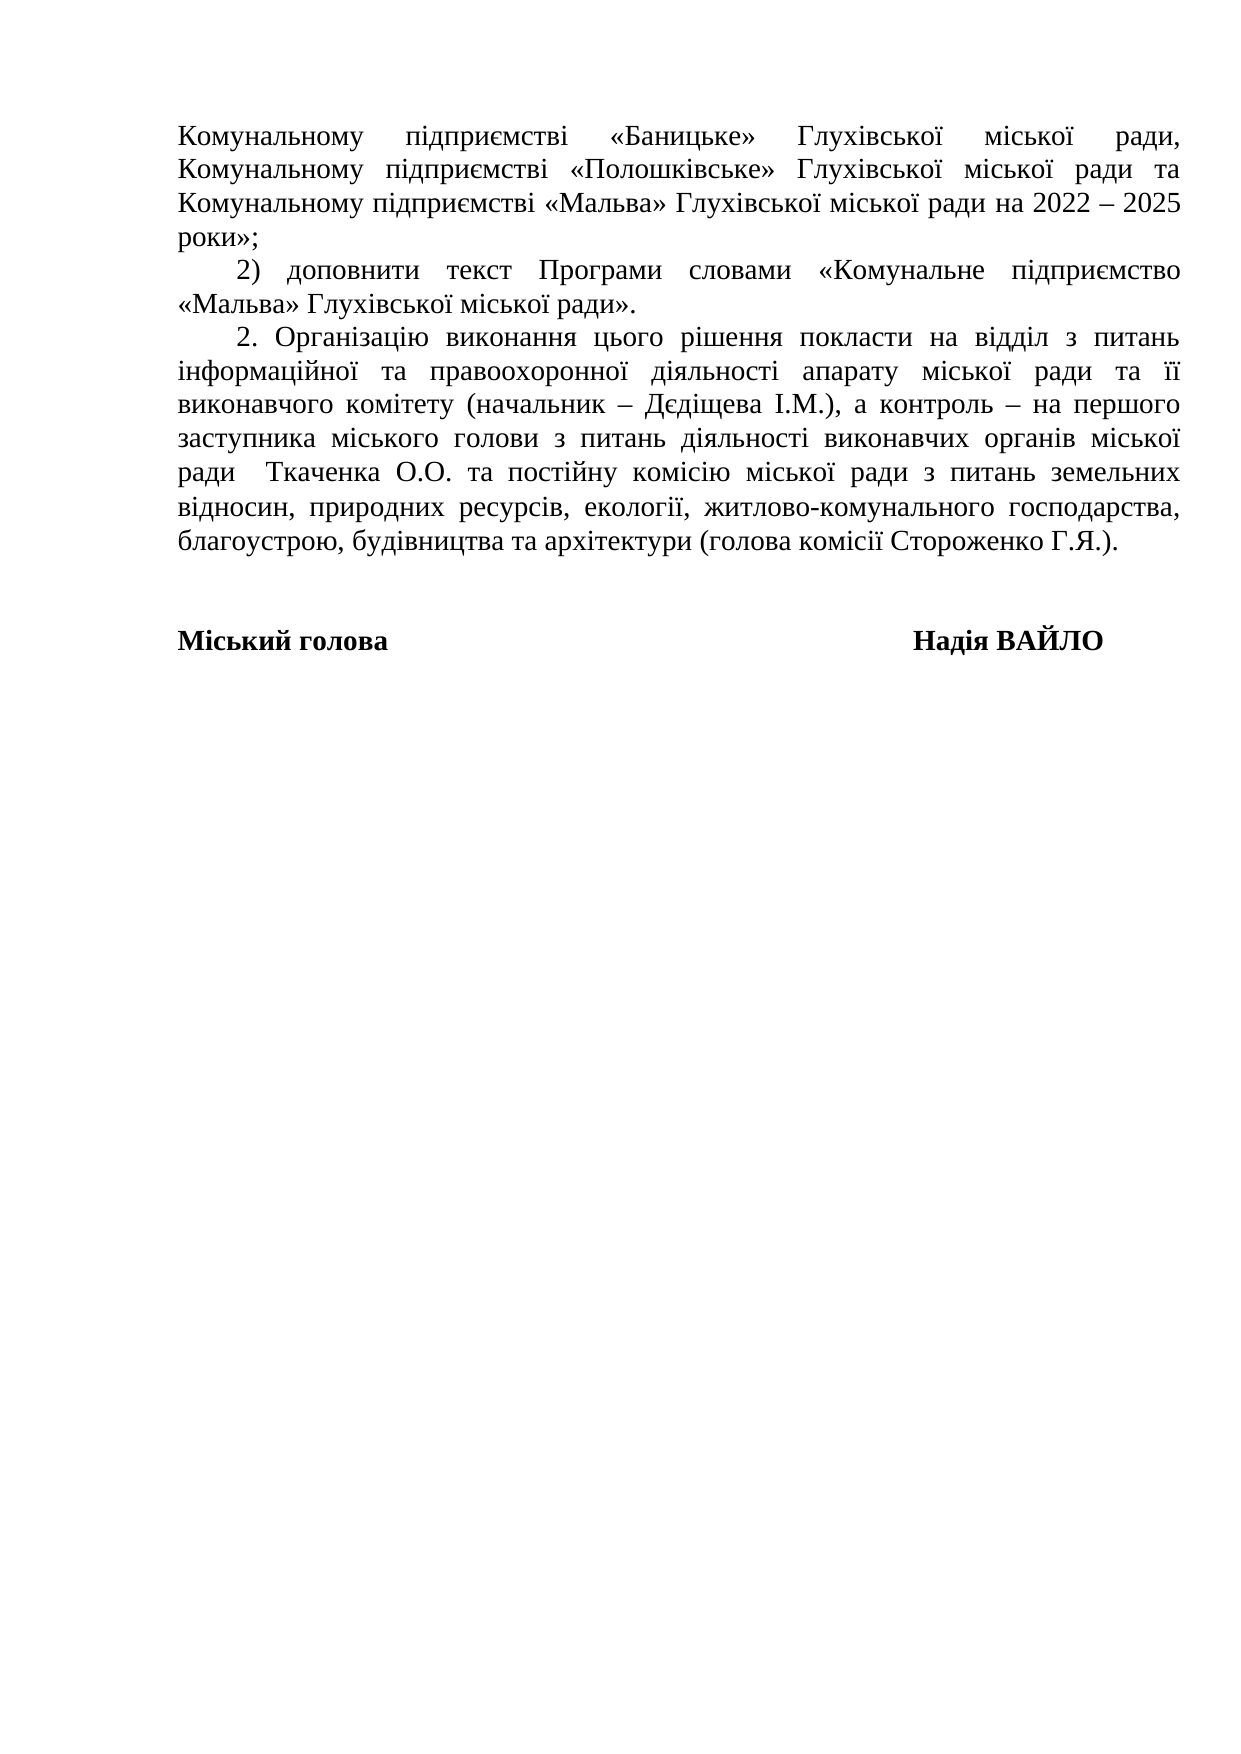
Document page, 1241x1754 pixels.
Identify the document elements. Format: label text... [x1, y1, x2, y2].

text 2. Організацію виконання цього рішення покласти на відділ з питань інформаційної та правоохоронної діяльності апарату міської ради та її виконавчого комітету (начальник – Дєдіщева І.М.), а контроль – на першого заступника міського голови з питань діяльності виконавчих органів міської ради Ткаченка О.О. та постійну комісію міської ради з питань земельних відносин, природних ресурсів, екології, житлово-комунального господарства, благоустрою, будівництва та архітектури (голова комісії Стороженко Г.Я.). [177, 319, 1181, 556]
text 2) доповнити текст Програми словами «Комунальне підприємство «Мальва» Глухівської міської ради». [177, 252, 1181, 319]
text Міський голова Надія ВАЙЛО [177, 623, 1181, 657]
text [177, 118, 1181, 252]
